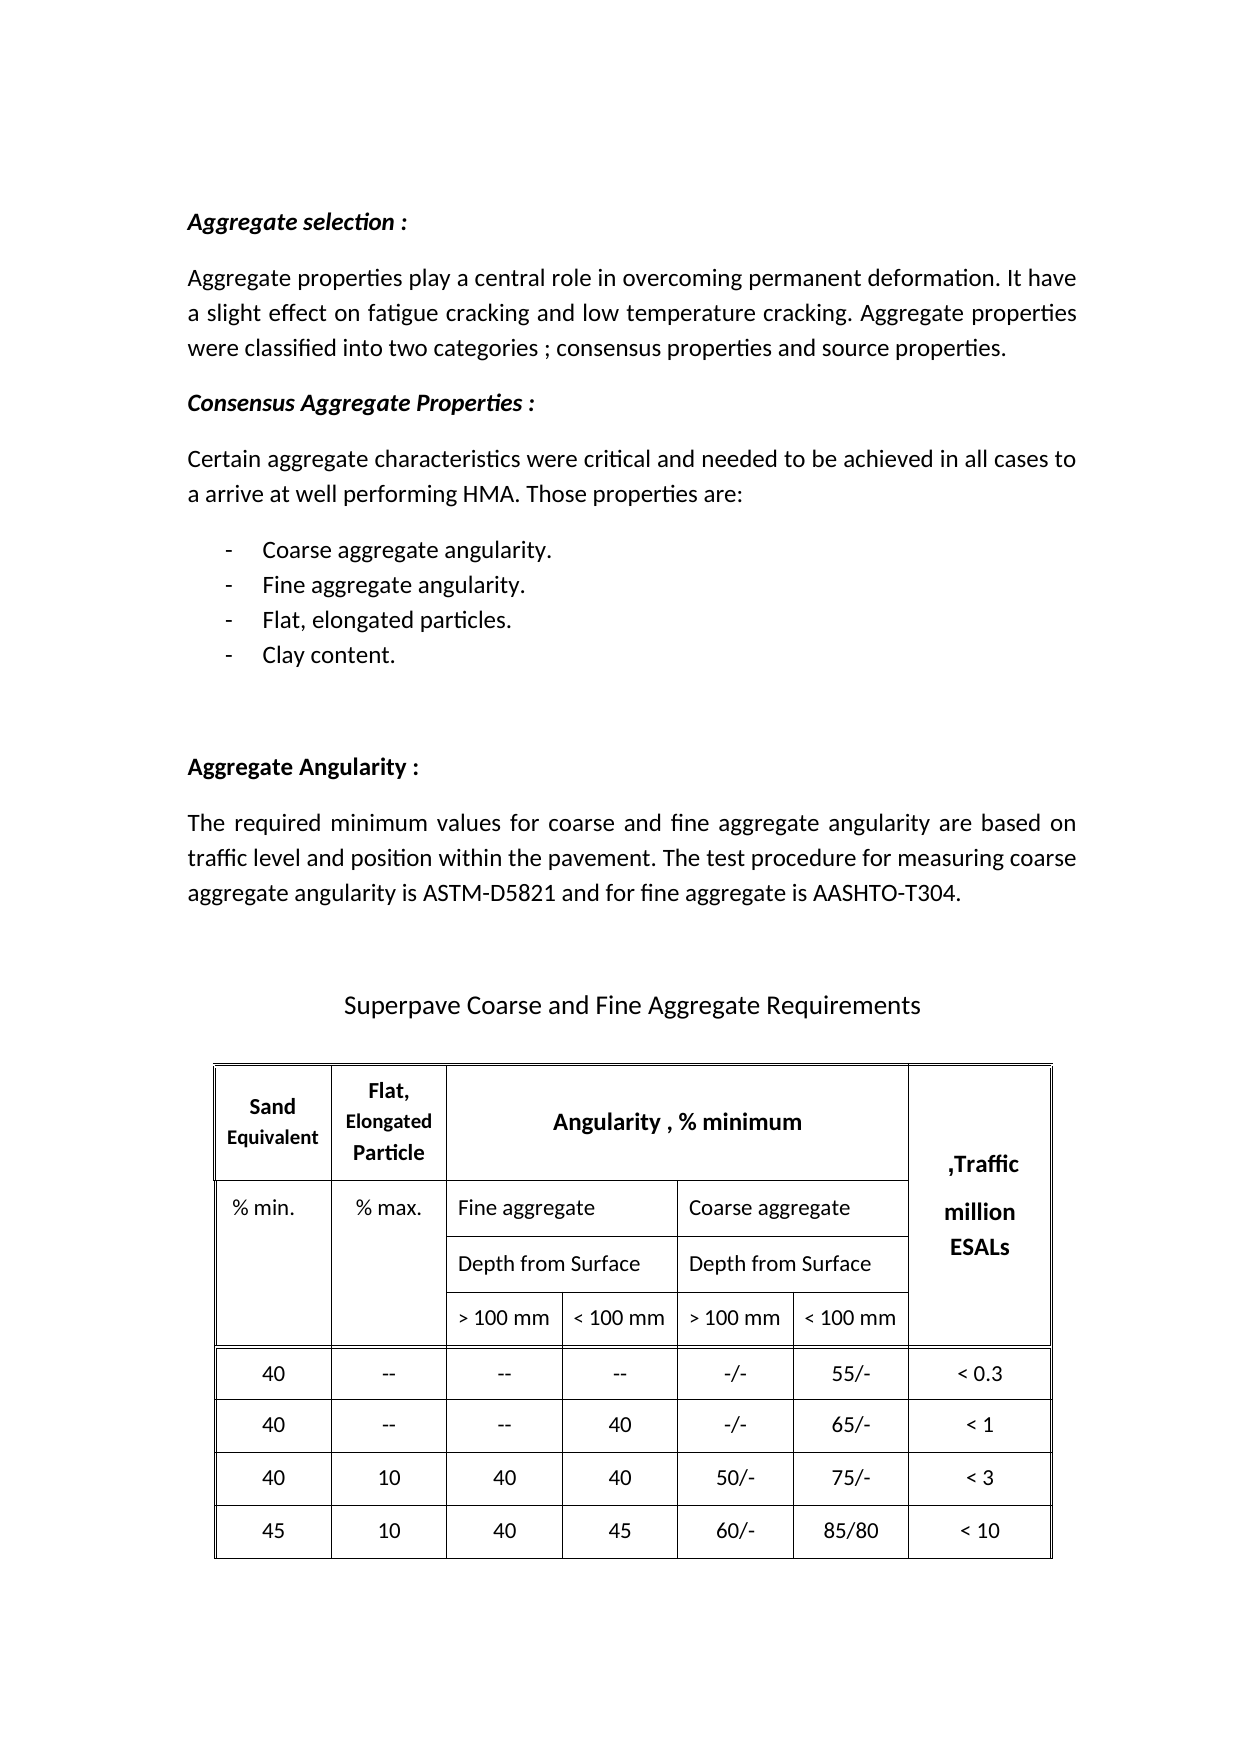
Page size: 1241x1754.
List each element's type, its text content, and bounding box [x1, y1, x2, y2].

table_cell -- [332, 1400, 446, 1452]
text Aggregate Angularity : [187, 751, 1078, 781]
table_header Flat, Elongated Particle [332, 1066, 446, 1180]
table_cell 40 [563, 1453, 677, 1505]
table_cell 45 [563, 1506, 677, 1558]
table_cell < 1 [909, 1400, 1050, 1452]
list Flat, elongated particles. [225, 604, 1078, 635]
table_cell 40 [217, 1349, 331, 1398]
table_cell 55/- [794, 1349, 908, 1398]
table_cell -- [563, 1349, 677, 1398]
text Aggregate properties play a central role in overcoming permanent deformation. It have a slight effect on fatigue cracking and low temperature cracking. Aggregate properties were classified into two categories ; consensus properties and source properties. [187, 262, 1078, 362]
table_cell 10 [332, 1506, 446, 1558]
table_cell Fine aggregate [447, 1181, 677, 1236]
table_cell 75/- [794, 1453, 908, 1505]
table_cell < 100 mm [794, 1293, 908, 1345]
table_cell > 100 mm [678, 1293, 793, 1345]
table_cell -- [447, 1349, 562, 1398]
text Superpave Coarse and Fine Aggregate Requirements [187, 988, 1078, 1021]
table_cell % max. [332, 1181, 446, 1345]
text Consensus Aggregate Properties : [187, 387, 1078, 418]
text The required minimum values for coarse and fine aggregate angularity are based on traffic level and position within the pavement. The test procedure for measuring coarse aggregate angularity is ASTM-D5821 and for fine aggregate is AASHTO-T304. [187, 807, 1078, 907]
text Aggregate selection : [187, 206, 1078, 236]
table_cell 40 [447, 1453, 562, 1505]
table_cell Depth from Surface [447, 1237, 677, 1292]
list Fine aggregate angularity. [225, 569, 1078, 600]
table_cell -- [447, 1400, 562, 1452]
table_cell 45 [217, 1506, 331, 1558]
table_cell 40 [447, 1506, 562, 1558]
text Certain aggregate characteristics were critical and needed to be achieved in all cases to a arrive at well performing HMA. Those properties are: [187, 443, 1078, 509]
table_cell 65/- [794, 1400, 908, 1452]
table_cell -- [332, 1349, 446, 1398]
table_cell > 100 mm [447, 1293, 562, 1345]
list Coarse aggregate angularity. [225, 534, 1078, 565]
table_cell 40 [217, 1453, 331, 1505]
table_cell 60/- [678, 1506, 793, 1558]
table_cell Coarse aggregate [678, 1181, 908, 1236]
table_cell < 0.3 [909, 1349, 1050, 1398]
table_header Traffic, million ESALs [909, 1066, 1051, 1345]
table_cell < 3 [909, 1453, 1050, 1505]
table_cell 10 [332, 1453, 446, 1505]
table_cell 40 [563, 1400, 677, 1452]
table_cell % min. [217, 1181, 331, 1345]
table_cell -/- [678, 1349, 793, 1398]
table_cell < 10 [909, 1506, 1050, 1558]
table_cell < 100 mm [563, 1293, 677, 1345]
table_header Angularity , % minimum [447, 1066, 908, 1180]
table_header Sand Equivalent [214, 1066, 331, 1180]
table_cell Depth from Surface [678, 1237, 908, 1292]
table_cell 50/- [678, 1453, 793, 1505]
table_cell -/- [678, 1400, 793, 1452]
table_cell 40 [217, 1400, 331, 1452]
list Clay content. [225, 639, 1078, 670]
table_cell 85/80 [794, 1506, 908, 1558]
